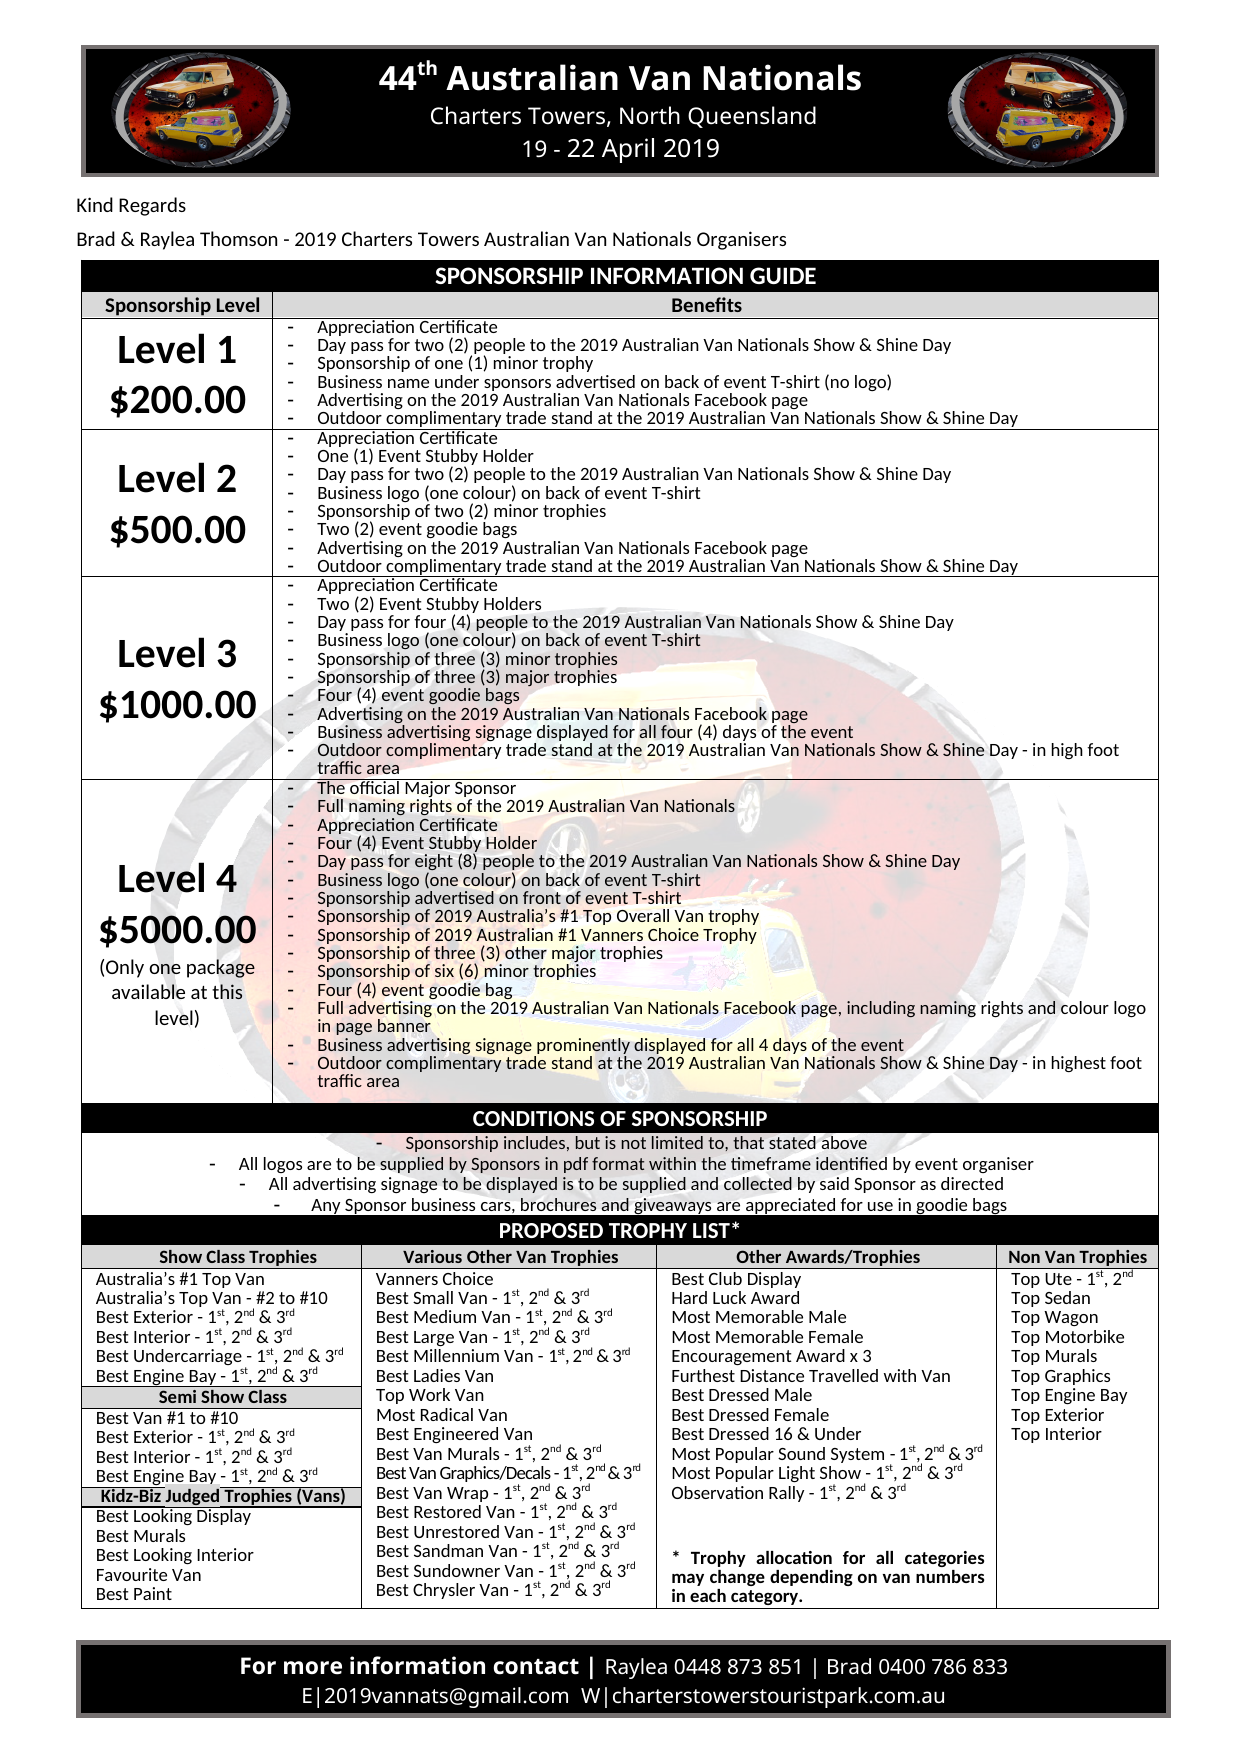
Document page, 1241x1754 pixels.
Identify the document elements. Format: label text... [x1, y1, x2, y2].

table_cell Various Other Van Trophies [362, 1245, 656, 1268]
table_cell Appreciation Certificate One (1) Event Stubby Holder Day pass for two (2) people to the 2019 Australian Van Nationals Show & Shine Day Business logo (one colour) on back of event T-shirt Sponsorship of two (2) minor trophies Two (2) event goodie bags Advertising on the 2019 Australian Van Nationals Facebook page Outdoor complimentary trade stand at the 2019 Australian Van Nationals Show & Shine Day [273, 430, 1158, 576]
text Kind Regards [76, 192, 1169, 217]
table_cell Best Van #1 to #10 Best Exterior - 1st, 2nd & 3rd Best Interior - 1st, 2nd & 3rd Best Engine Bay - 1st, 2nd & 3rd [82, 1409, 361, 1487]
table_cell Best Looking Display Best Murals Best Looking Interior Favourite Van Best Paint Best Engine Bay [82, 1508, 361, 1607]
table_cell Level 1 $200.00 [82, 319, 272, 428]
text Brad & Raylea Thomson - 2019 Charters Towers Australian Van Nationals Organisers [76, 226, 1169, 251]
table_cell Sponsorship Level [82, 292, 272, 317]
table_cell Level 2 $500.00 [82, 430, 272, 576]
table_cell Appreciation Certificate Day pass for two (2) people to the 2019 Australian Van Nationals Show & Shine Day Sponsorship of one (1) minor trophy Business name under sponsors advertised on back of event T-shirt (no logo) Advertising on the 2019 Australian Van Nationals Facebook page Outdoor complimentary trade stand at the 2019 Australian Van Nationals Show & Shine Day [273, 319, 1158, 428]
table_cell PROPOSED TROPHY LIST* [82, 1216, 1158, 1244]
table_cell Non Van Trophies [997, 1245, 1158, 1268]
picture [947, 52, 1128, 168]
table_cell Best Club Display Hard Luck Award Most Memorable Male Most Memorable Female Encouragement Award x 3 Furthest Distance Travelled with Van Best Dressed Male Best Dressed Female Best Dressed 16 & Under Most Popular Sound System - 1st, 2nd & 3rd Most Popular Light Show - 1st, 2nd & 3rd Observation Rally - 1st, 2nd & 3rd * Trophy allocation for all categories may change depending on van numbers in each category. [657, 1269, 996, 1607]
table_cell Benefits [273, 292, 1158, 317]
table_cell Level 4 $5000.00 (Only one package available at this level) [82, 780, 272, 1103]
table_header SPONSORSHIP INFORMATION GUIDE [82, 261, 1158, 291]
table_cell Australia’s #1 Top Van Australia’s Top Van - #2 to #10 Best Exterior - 1st, 2nd & 3rd Best Interior - 1st, 2nd & 3rd Best Undercarriage - 1st, 2nd & 3rd Best Engine Bay - 1st, 2nd & 3rd [82, 1269, 361, 1386]
table_cell Vanners Choice Best Small Van - 1st, 2nd & 3rd Best Medium Van - 1st, 2nd & 3rd Best Large Van - 1st, 2nd & 3rd Best Millennium Van - 1st, 2nd & 3rd Best Ladies Van Top Work Van Most Radical Van Best Engineered Van Best Van Murals - 1st, 2nd & 3rd Best Van Graphics/Decals - 1st, 2nd & 3rd Best Van Wrap - 1st, 2nd & 3rd Best Restored Van - 1st, 2nd & 3rd Best Unrestored Van - 1st, 2nd & 3rd Best Sandman Van - 1st, 2nd & 3rd Best Sundowner Van - 1st, 2nd & 3rd Best Chrysler Van - 1st, 2nd & 3rd [362, 1269, 656, 1607]
table_cell Semi Show Class [82, 1387, 361, 1408]
table_cell CONDITIONS OF SPONSORSHIP [82, 1104, 1158, 1132]
table_cell Show Class Trophies [82, 1245, 361, 1268]
picture [111, 52, 291, 168]
table_cell Appreciation Certificate Two (2) Event Stubby Holders Day pass for four (4) people to the 2019 Australian Van Nationals Show & Shine Day Business logo (one colour) on back of event T-shirt Sponsorship of three (3) minor trophies Sponsorship of three (3) major trophies Four (4) event goodie bags Advertising on the 2019 Australian Van Nationals Facebook page Business advertising signage displayed for all four (4) days of the event Outdoor complimentary trade stand at the 2019 Australian Van Nationals Show & Shine Day - in high foot traffic area [273, 577, 1158, 779]
table_cell Top Ute - 1st, 2nd Top Sedan Top Wagon Top Motorbike Top Murals Top Graphics Top Engine Bay Top Exterior Top Interior [997, 1269, 1158, 1607]
table_cell Level 3 $1000.00 [82, 577, 272, 779]
table_cell Other Awards/Trophies [657, 1245, 996, 1268]
table_cell Sponsorship includes, but is not limited to, that stated above All logos are to be supplied by Sponsors in pdf format within the timeframe identified by event organiser All advertising signage to be displayed is to be supplied and collected by said Sponsor as directed Any Sponsor business cars, brochures and giveaways are appreciated for use in goodie bags [82, 1133, 1158, 1215]
table_cell The official Major Sponsor Full naming rights of the 2019 Australian Van Nationals Appreciation Certificate Four (4) Event Stubby Holder Day pass for eight (8) people to the 2019 Australian Van Nationals Show & Shine Day Business logo (one colour) on back of event T-shirt Sponsorship advertised on front of event T-shirt Sponsorship of 2019 Australia’s #1 Top Overall Van trophy Sponsorship of 2019 Australian #1 Vanners Choice Trophy Sponsorship of three (3) other major trophies Sponsorship of six (6) minor trophies Four (4) event goodie bag Full advertising on the 2019 Australian Van Nationals Facebook page, including naming rights and colour logo in page banner Business advertising signage prominently displayed for all 4 days of the event Outdoor complimentary trade stand at the 2019 Australian Van Nationals Show & Shine Day - in highest foot traffic area [273, 780, 1158, 1103]
table_cell Kidz-Biz Judged Trophies (Vans) [220, 1488, 361, 1506]
